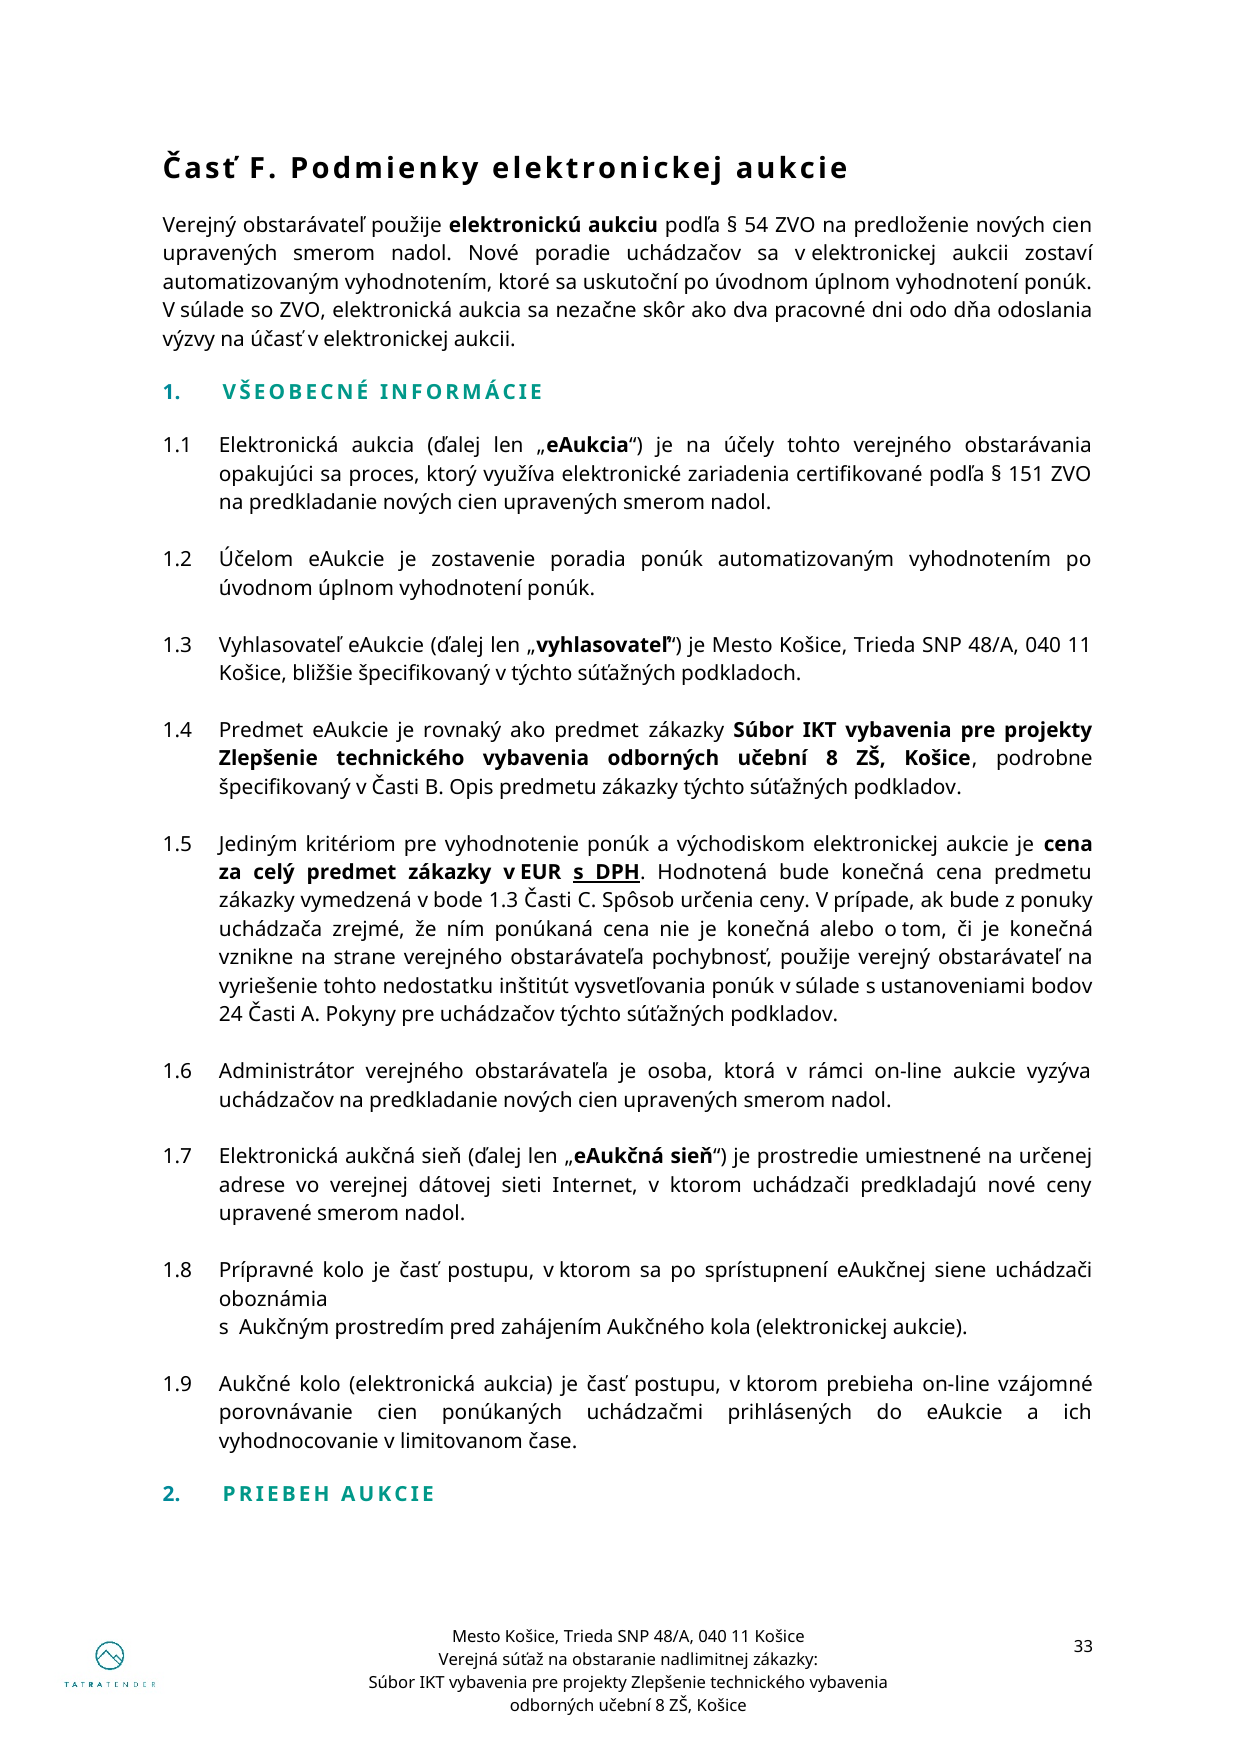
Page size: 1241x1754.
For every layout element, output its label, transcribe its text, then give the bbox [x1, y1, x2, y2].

list Priebeh aukcie [162, 1479, 1093, 1508]
list Prípravné kolo je časť postupu, v ktorom sa po sprístupnení eAukčnej siene uchádzači oboznámia s Aukčným prostredím pred zahájením Aukčného kola (elektronickej aukcie). [162, 1255, 1093, 1341]
list Elektronická aukčná sieň (ďalej len „eAukčná sieň“) je prostredie umiestnené na určenej adrese vo verejnej dátovej sieti Internet, v ktorom uchádzači predkladajú nové ceny upravené smerom nadol. [162, 1142, 1093, 1227]
list Predmet eAukcie je rovnaký ako predmet zákazky Súbor IKT vybavenia pre projekty Zlepšenie technického vybavenia odborných učební 8 ZŠ, Košice, podrobne špecifikovaný v Časti B. Opis predmetu zákazky týchto súťažných podkladov. [162, 715, 1093, 800]
list Administrátor verejného obstarávateľa je osoba, ktorá v rámci on-line aukcie vyzýva uchádzačov na predkladanie nových cien upravených smerom nadol. [162, 1056, 1093, 1113]
list Aukčné kolo (elektronická aukcia) je časť postupu, v ktorom prebieha on-line vzájomné porovnávanie cien ponúkaných uchádzačmi prihlásených do eAukcie a ich vyhodnocovanie v limitovanom čase. [162, 1369, 1093, 1454]
text Verejný obstarávateľ použije elektronickú aukciu podľa § 54 ZVO na predloženie nových cien upravených smerom nadol. Nové poradie uchádzačov sa v elektronickej aukcii zostaví automatizovaným vyhodnotením, ktoré sa uskutoční po úvodnom úplnom vyhodnotení ponúk. V súlade so ZVO, elektronická aukcia sa nezačne skôr ako dva pracovné dni odo dňa odoslania výzvy na účasť v elektronickej aukcii. [162, 210, 1093, 352]
list Všeobecné informácie [162, 377, 1093, 406]
list Účelom eAukcie je zostavenie poradia ponúk automatizovaným vyhodnotením po úvodnom úplnom vyhodnotení ponúk. [162, 544, 1093, 601]
picture [43, 1617, 176, 1711]
list Jediným kritériom pre vyhodnotenie ponúk a východiskom elektronickej aukcie je cena za celý predmet zákazky v EUR s DPH. Hodnotená bude konečná cena predmetu zákazky vymedzená v bode 1.3 Časti C. Spôsob určenia ceny. V prípade, ak bude z ponuky uchádzača zrejmé, že ním ponúkaná cena nie je konečná alebo o tom, či je konečná vznikne na strane verejného obstarávateľa pochybnosť, použije verejný obstarávateľ na vyriešenie tohto nedostatku inštitút vysvetľovania ponúk v súlade s ustanoveniami bodov 24 Časti A. Pokyny pre uchádzačov týchto súťažných podkladov. [162, 829, 1093, 1028]
list Elektronická aukcia (ďalej len „eAukcia“) je na účely tohto verejného obstarávania opakujúci sa proces, ktorý využíva elektronické zariadenia certifikované podľa § 151 ZVO na predkladanie nových cien upravených smerom nadol. [162, 431, 1093, 516]
list Vyhlasovateľ eAukcie (ďalej len „vyhlasovateľ“) je Mesto Košice, Trieda SNP 48/A, 040 11 Košice, bližšie špecifikovaný v týchto súťažných podkladoch. [162, 630, 1093, 687]
text Časť F. Podmienky elektronickej aukcie [162, 148, 1093, 187]
